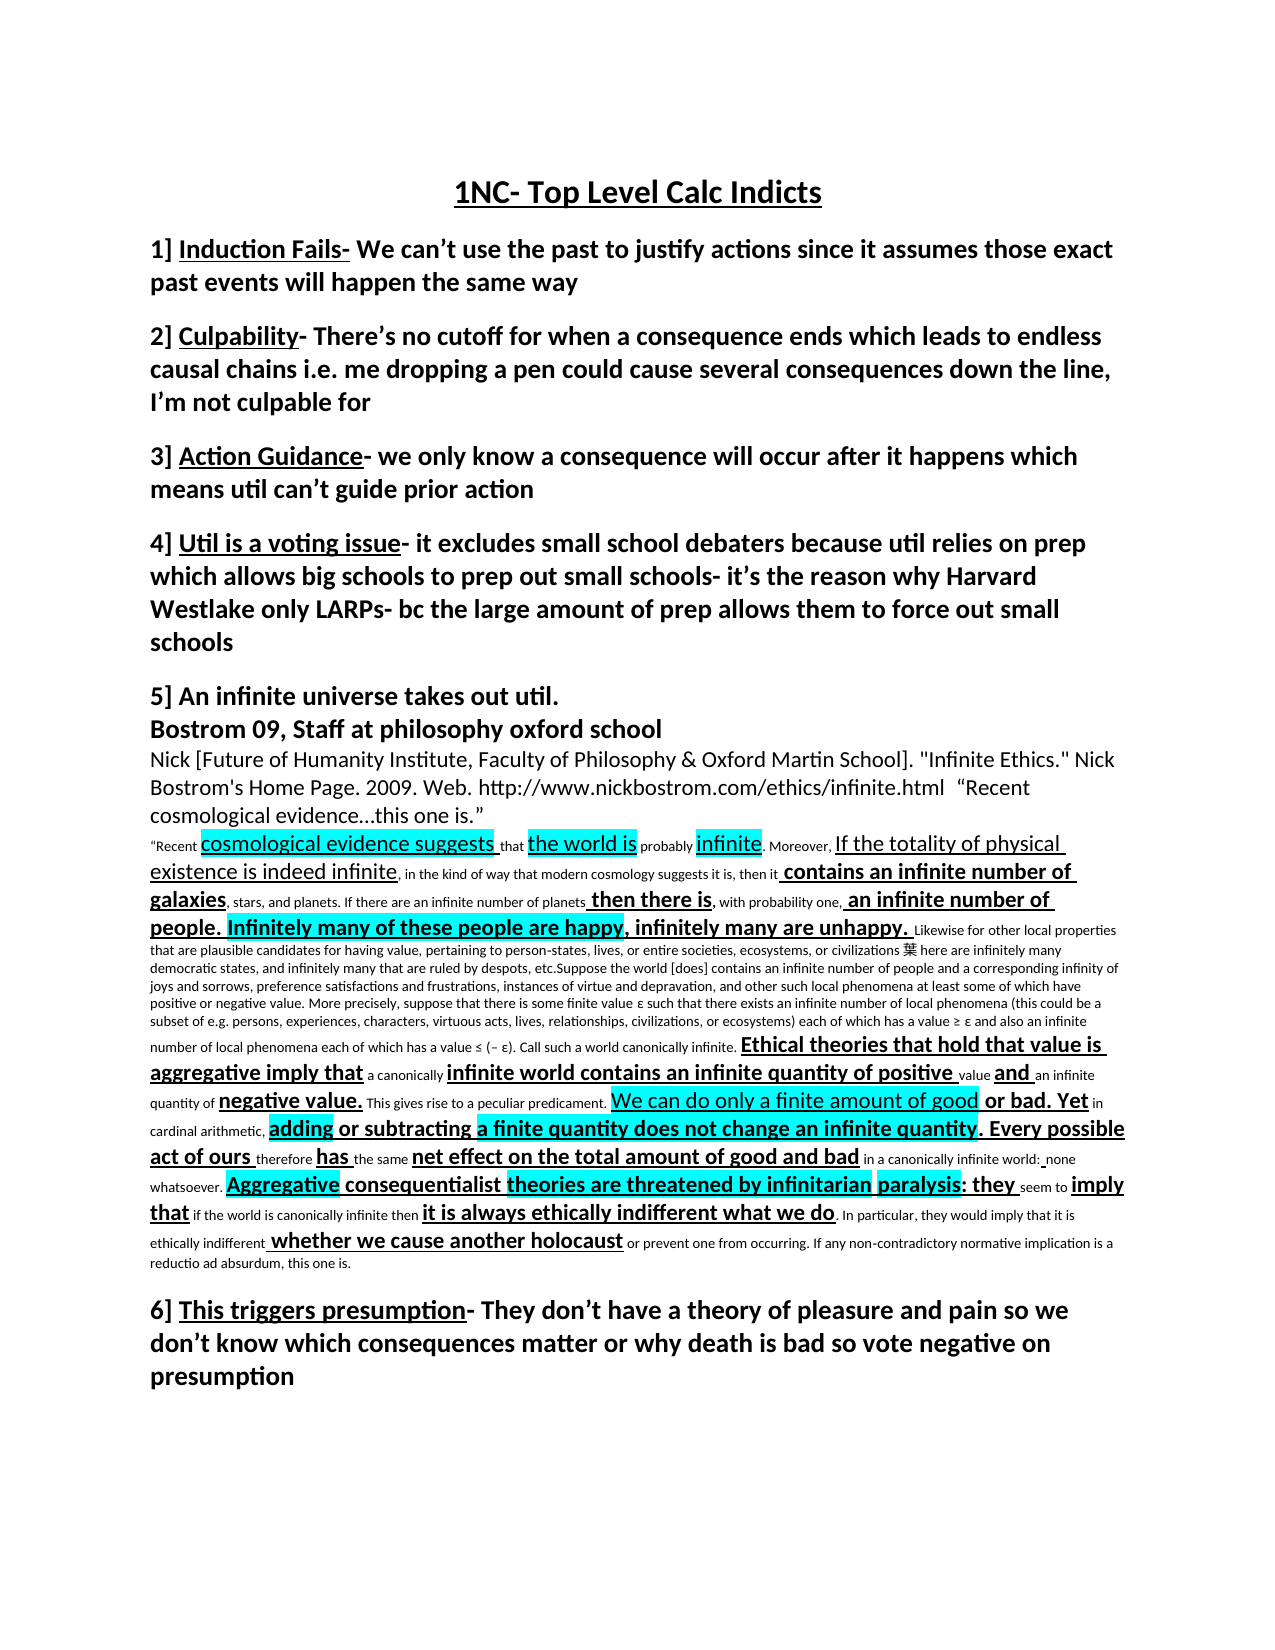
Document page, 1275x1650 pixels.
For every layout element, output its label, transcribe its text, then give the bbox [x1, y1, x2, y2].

text “Recent cosmological evidence suggests that the world is probably infinite. Moreover, If the totality of physical existence is indeed infinite, in the kind of way that modern cosmology suggests it is, then it contains an infinite number of galaxies, stars, and planets. If there are an infinite number of planets then there is, with probability one, an infinite number of people. Infinitely many of these people are happy, infinitely many are unhappy. Likewise for other local properties that are plausible candidates for having value, pertaining to person‐states, lives, or entire societies, ecosystems, or civilizations葉here are infinitely many democratic states, and infinitely many that are ruled by despots, etc.Suppose the world [does] contains an infinite number of people and a corresponding infinity of joys and sorrows, preference satisfactions and frustrations, instances of virtue and depravation, and other such local phenomena at least some of which have positive or negative value. More precisely, suppose that there is some finite value ε such that there exists an infinite number of local phenomena (this could be a subset of e.g. persons, experiences, characters, virtuous acts, lives, relationships, civilizations, or ecosystems) each of which has a value ≥ ε and also an infinite number of local phenomena each of which has a value ≤ (‒ ε). Call such a world canonically infinite. Ethical theories that hold that value is aggregative imply that a canonically infinite world contains an infinite quantity of positive value and an infinite quantity of negative value. This gives rise to a peculiar predicament. We can do only a finite amount of good or bad. Yet in cardinal arithmetic, adding or subtracting a finite quantity does not change an infinite quantity. Every possible act of ours therefore has the same net effect on the total amount of good and bad in a canonically infinite world: none whatsoever. Aggregative consequentialist theories are threatened by infinitarian paralysis: they seem to imply that if the world is canonically infinite then it is always ethically indifferent what we do. In particular, they would imply that it is ethically indifferent whether we cause another holocaust or prevent one from occurring. If any non‐contradictory normative implication is a reductio ad absurdum, this one is. [150, 829, 1125, 1272]
subtitle 2] Culpability- There’s no cutoff for when a consequence ends which leads to endless causal chains i.e. me dropping a pen could cause several consequences down the line, I’m not culpable for [150, 319, 1125, 418]
subtitle 4] Util is a voting issue- it excludes small school debaters because util relies on prep which allows big schools to prep out small schools- it’s the reason why Harvard Westlake only LARPs- bc the large amount of prep allows them to force out small schools [150, 526, 1125, 658]
subtitle 1NC- Top Level Calc Indicts [150, 171, 1125, 212]
subtitle 1] Induction Fails- We can’t use the past to justify actions since it assumes those exact past events will happen the same way [150, 232, 1125, 298]
subtitle 5] An infinite universe takes out util. [150, 679, 1125, 712]
subtitle 6] This triggers presumption- They don’t have a theory of pleasure and pain so we don’t know which consequences matter or why death is bad so vote negative on presumption [150, 1293, 1125, 1392]
text Bostrom 09, Staff at philosophy oxford school [150, 712, 1125, 745]
text Nick [Future of Humanity Institute, Faculty of Philosophy & Oxford Martin School]. "Infinite Ethics." Nick Bostrom's Home Page. 2009. Web. http://www.nickbostrom.com/ethics/infinite.html “Recent cosmological evidence…this one is.” [150, 745, 1125, 829]
subtitle 3] Action Guidance- we only know a consequence will occur after it happens which means util can’t guide prior action [150, 439, 1125, 505]
